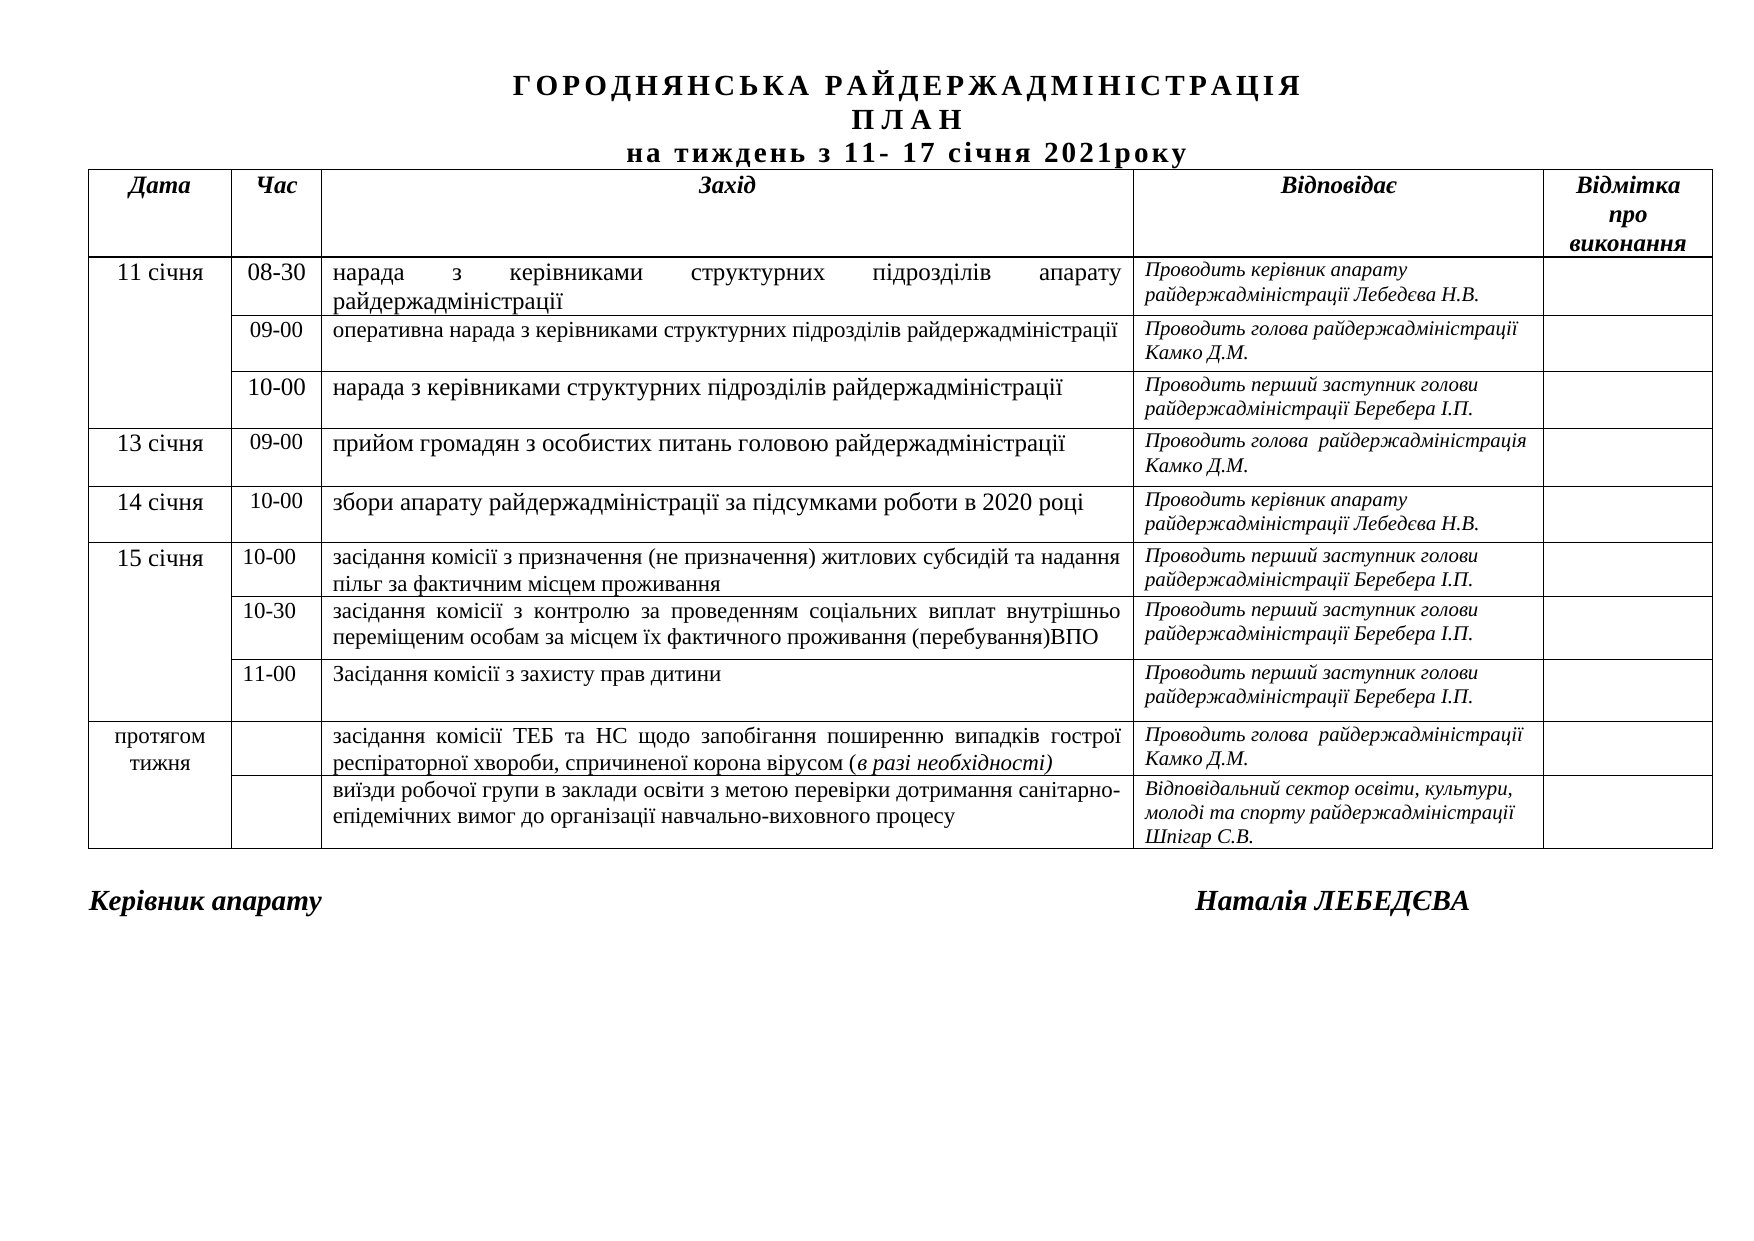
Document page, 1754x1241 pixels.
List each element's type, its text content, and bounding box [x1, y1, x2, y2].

table_cell засідання комісії з контролю за проведенням соціальних виплат внутрішньо переміщеним особам за місцем їх фактичного проживання (перебування)ВПО [322, 597, 1133, 658]
text Керівник апарату Наталія ЛЕБЕДЄВА [89, 883, 1710, 916]
table_header Дата [89, 170, 231, 256]
table_cell 10-00 [232, 372, 321, 427]
table_header Відповідає [1134, 170, 1543, 256]
table_cell 10-00 [232, 543, 321, 596]
table_cell 15 січня [89, 543, 231, 721]
table_header Час [232, 170, 321, 256]
table_cell [1544, 722, 1712, 775]
table_cell [1544, 372, 1712, 427]
text на тиждень з 11- 17 січня 2021року [89, 136, 1709, 169]
table_cell засідання комісії ТЕБ та НС щодо запобігання поширенню випадків гострої респіраторної хвороби, спричиненої корона вірусом (в разі необхідності) [322, 722, 1133, 775]
table_cell [1544, 429, 1712, 486]
table_cell Проводить голова райдержадміністрація Камко Д.М. [1134, 429, 1543, 486]
table_cell 09-00 [232, 316, 321, 371]
table_cell 13 січня [89, 429, 231, 486]
table_cell оперативна нарада з керівниками структурних підрозділів райдержадміністрації [322, 316, 1133, 371]
table_cell Проводить голова райдержадміністрації Камко Д.М. [1134, 316, 1543, 371]
table_cell засідання комісії з призначення (не призначення) житлових субсидій та надання пільг за фактичним місцем проживання [322, 543, 1133, 596]
title ГОРОДНЯЬКА РАЙДЕРЖАДМІНІСТРАЦІЯ [89, 68, 1709, 102]
table_cell 10-00 [232, 487, 321, 542]
table_cell 10-30 [232, 597, 321, 658]
table_cell [1544, 660, 1712, 721]
table_cell прийом громадян з особистих питань головою райдержадміністрації [322, 429, 1133, 486]
table_cell [1544, 316, 1712, 371]
table_cell Відповідальний сектор освіти, культури, молоді та спорту райдержадміністрації Шпігар С.В. [1134, 776, 1543, 848]
table_cell нарада з керівниками структурних підрозділів райдержадміністрації [322, 372, 1133, 427]
table_cell протягом тижня [89, 722, 231, 848]
table_cell [1544, 487, 1712, 542]
table_cell Проводить керівник апарату райдержадміністрації Лебедєва Н.В. [1134, 487, 1543, 542]
table_cell 08-30 [232, 258, 321, 315]
table_cell Проводить перший заступник голови райдержадміністрації Беребера І.П. [1134, 372, 1543, 427]
table_cell 11 січня [89, 258, 231, 427]
table_cell [1544, 258, 1712, 315]
table_cell 09-00 [232, 429, 321, 486]
table_cell Проводить керівник апарату райдержадміністрації Лебедєва Н.В. [1134, 258, 1543, 315]
table_cell Проводить голова райдержадміністрації Камко Д.М. [1134, 722, 1543, 775]
table_cell Засідання комісії з захисту прав дитини [322, 660, 1133, 721]
table_cell [1544, 597, 1712, 658]
title П Л А Н [89, 102, 1709, 136]
table_cell 11-00 [232, 660, 321, 721]
table_cell виїзди робочої групи в заклади освіти з метою перевірки дотримання санітарно-епідемічних вимог до організації навчально-виховного процесу [322, 776, 1133, 848]
table_cell 14 січня [89, 487, 231, 542]
table_cell [1544, 543, 1712, 596]
table_header Захід [322, 170, 1133, 256]
table_cell [232, 776, 321, 848]
table_cell Проводить перший заступник голови райдержадміністрації Беребера І.П. [1134, 543, 1543, 596]
table_cell нарада з керівниками структурних підрозділів апарату райдержадміністрації [322, 258, 1133, 315]
table_cell [232, 722, 321, 775]
table_cell збори апарату райдержадміністрації за підсумками роботи в 2020 році [322, 487, 1133, 542]
table_cell Проводить перший заступник голови райдержадміністрації Беребера І.П. [1134, 660, 1543, 721]
table_cell Проводить перший заступник голови райдержадміністрації Беребера І.П. [1134, 597, 1543, 658]
table_header Відмітка про виконання [1544, 170, 1712, 256]
table_cell [1544, 776, 1712, 848]
